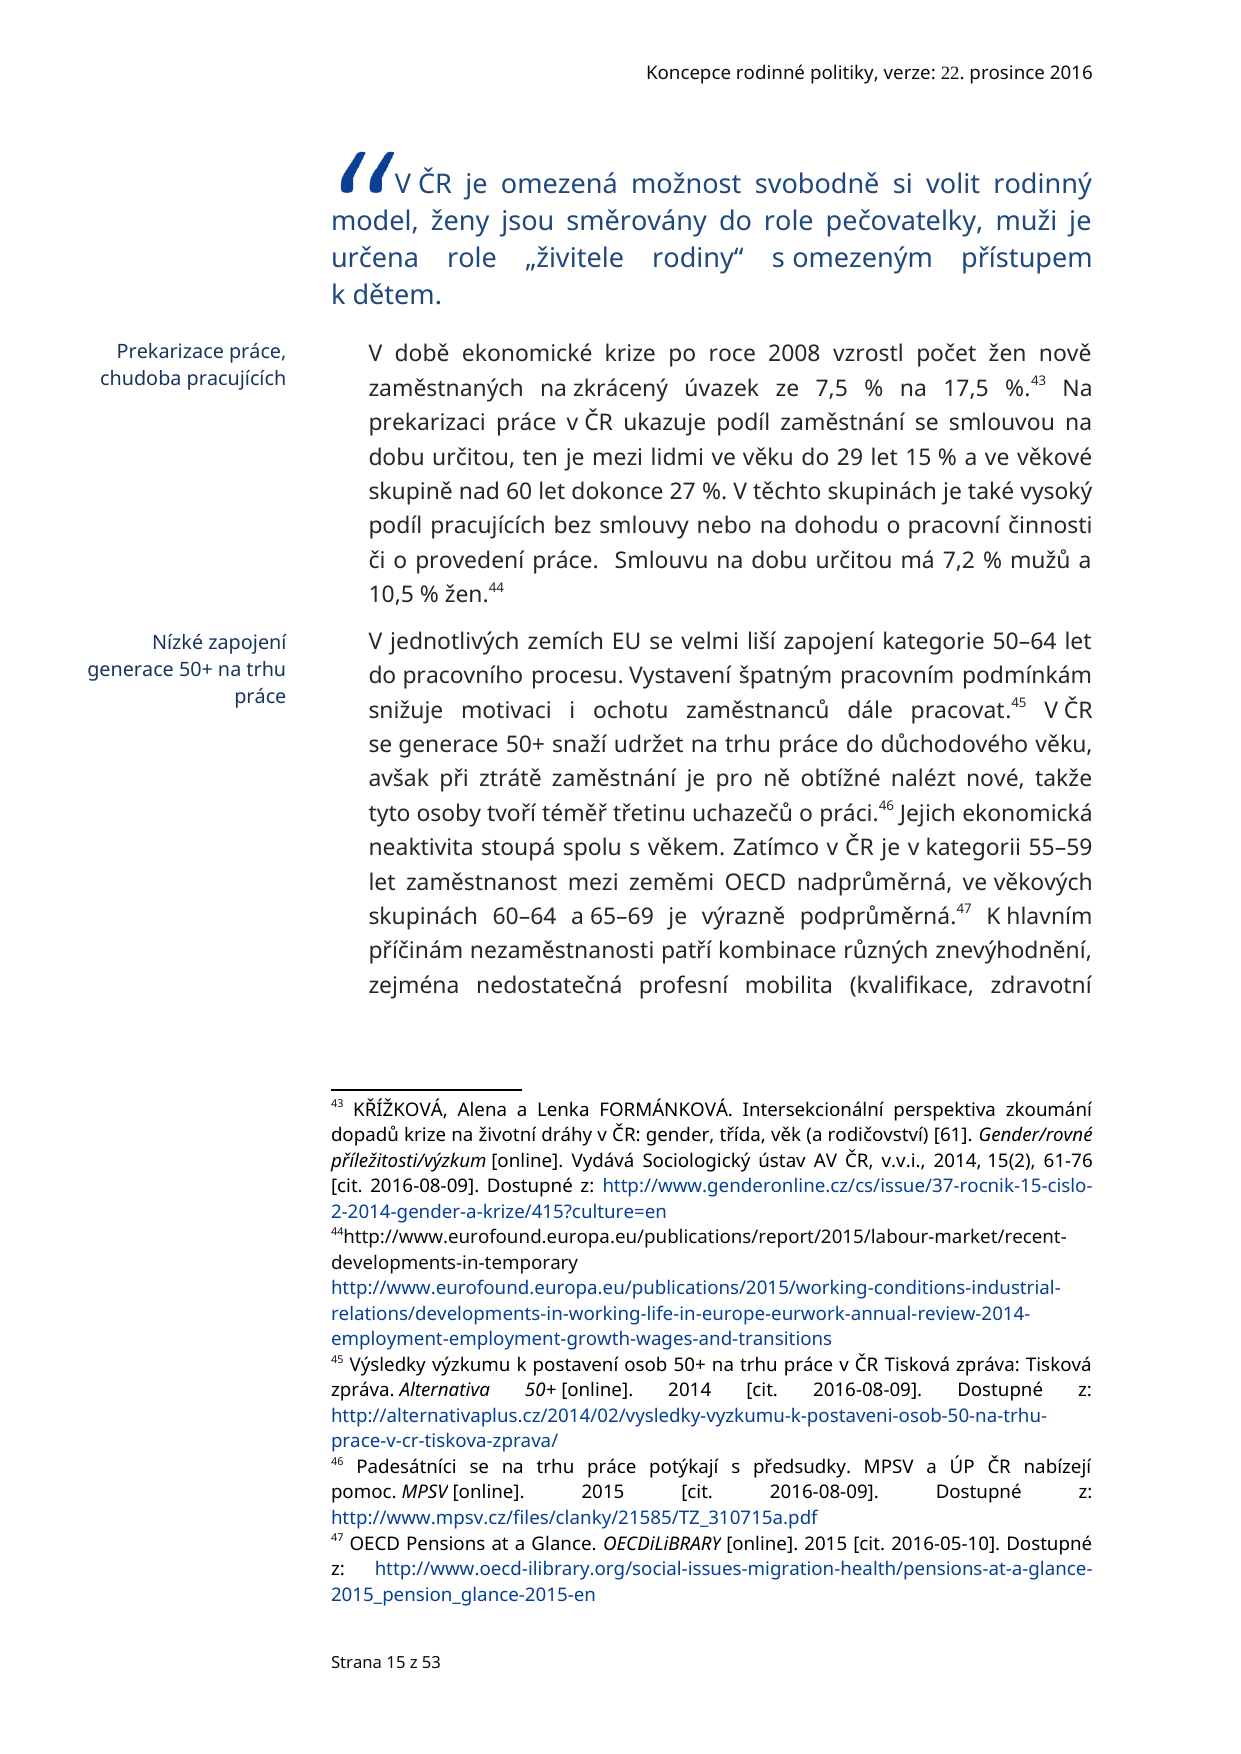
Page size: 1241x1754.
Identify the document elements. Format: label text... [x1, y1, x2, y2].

list V jednotlivých zemích EU se velmi liší zapojení kategorie 50–64 let do pracovního procesu. Vystavení špatným pracovním podmínkám snižuje motivaci i ochotu zaměstnanců dále pracovat. V ČR se generace 50+ snaží udržet na trhu práce do důchodového věku, avšak při ztrátě zaměstnání je pro ně obtížné nalézt nové, takže tyto osoby tvoří téměř třetinu uchazečů o práci. Jejich ekonomická neaktivita stoupá spolu s věkem. Zatímco v ČR je v kategorii 55–59 let zaměstnanost mezi zeměmi OECD nadprůměrná, ve věkových skupinách 60–64 a 65–69 je výrazně podprůměrná. K hlavním příčinám nezaměstnanosti patří kombinace různých znevýhodnění, zejména nedostatečná profesní mobilita (kvalifikace, zdravotní omezení), předsudky zaměstnavatelů a potřeba kombinovat práci a péči o rodinu, zejména o závislého seniora. [368, 625, 1092, 1000]
text Nízké zapojení generace 50+ na trhu práce [81, 628, 286, 709]
text Prekarizace práce, chudoba pracujících [81, 337, 286, 391]
list V době ekonomické krize po roce 2008 vzrostl počet žen nově zaměstnaných na zkrácený úvazek ze 7,5 % na 17,5 %. Na prekarizaci práce v ČR ukazuje podíl zaměstnání se smlouvou na dobu určitou, ten je mezi lidmi ve věku do 29 let 15 % a ve věkové skupině nad 60 let dokonce 27 %. V těchto skupinách je také vysoký podíl pracujících bez smlouvy nebo na dohodu o pracovní činnosti či o provedení práce. Smlouvu na dobu určitou má 7,2 % mužů a 10,5 % žen. [368, 337, 1092, 609]
picture [330, 147, 395, 194]
text V ČR je omezená možnost svobodně si volit rodinný model, ženy jsou směrovány do role pečovatelky, muži je určena role „živitele rodiny“ s omezeným přístupem k dětem. [331, 148, 1092, 312]
